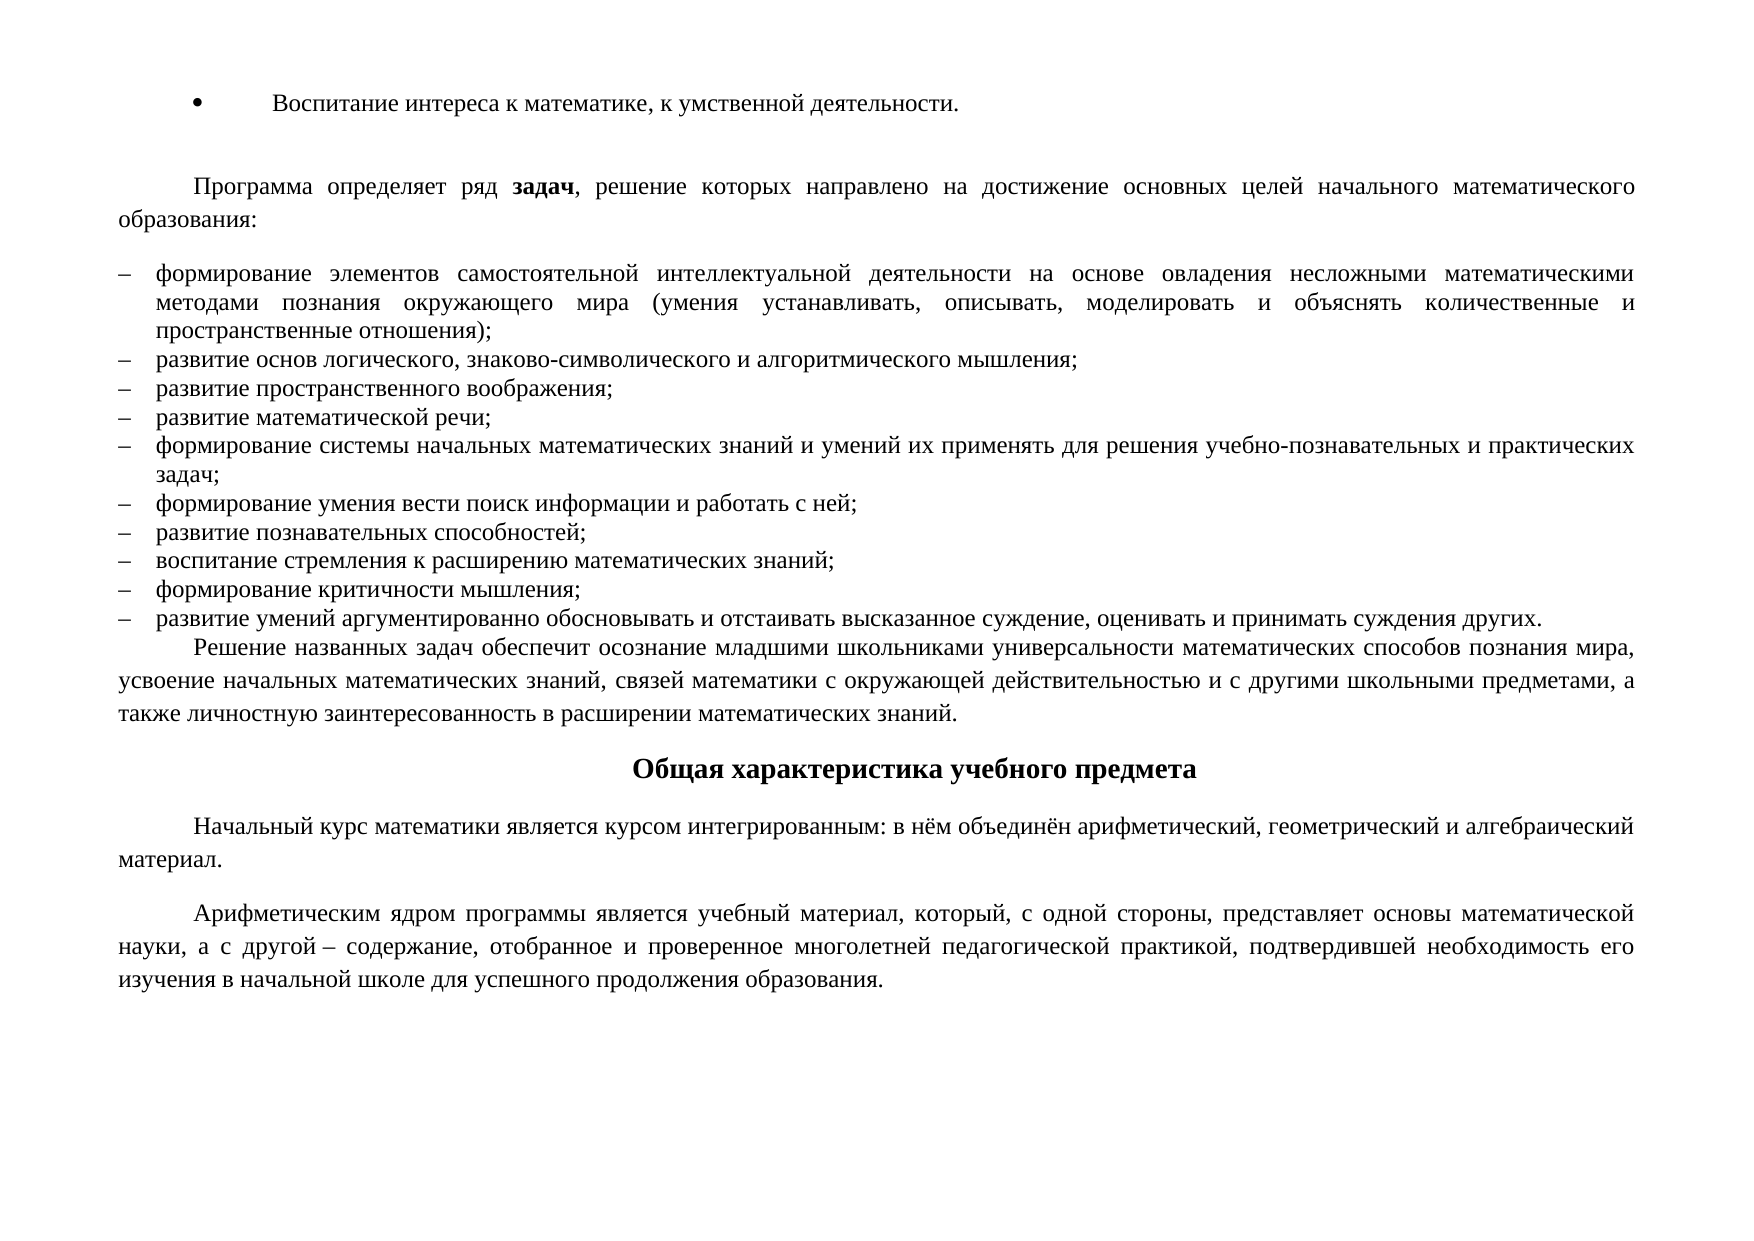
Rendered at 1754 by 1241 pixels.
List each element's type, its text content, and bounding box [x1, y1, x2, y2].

list развитие пространственного воображения; [118, 373, 1636, 402]
list формирование критичности мышления; [118, 574, 1636, 603]
list развитие познавательных способностей; [118, 517, 1636, 546]
list Воспитание интереса к математике, к умственной деятельности. [118, 88, 1636, 117]
list формирование элементов самостоятельной интеллектуальной деятельности на основе овладения несложными математическими методами познания окружающего мира (умения устанавливать, описывать, моделировать и объяснять количественные и пространственные отношения); [118, 258, 1636, 344]
list развитие основ логического, знаково-символического и алгоритмического мышления; [118, 344, 1636, 373]
list формирование умения вести поиск информации и работать с ней; [118, 488, 1636, 517]
list воспитание стремления к расширению математических знаний; [118, 546, 1636, 574]
text Решение названных задач обеспечит осознание младшими школьниками универсальности математических способов познания мира, усвоение начальных математических знаний, связей математики с окружающей действительностью и с другими школьными предметами, а также личностную заинтересованность в расширении математических знаний. [118, 632, 1636, 727]
text Арифметическим ядром программы является учебный материал, который, с одной стороны, представляет основы математической науки, а с другой – содержание, отобранное и проверенное многолетней педагогической практикой, подтвердившей необходимость его изучения в начальной школе для успешного продолжения образования. [118, 898, 1636, 993]
text Программа определяет ряд задач, решение которых направлено на достижение основных целей начального математического образования: [118, 171, 1636, 233]
text Начальный курс математики является курсом интегрированным: в нём объединён арифметический, геометрический и алгебраический материал. [118, 811, 1636, 873]
text Общая характеристика учебного предмета [118, 752, 1636, 785]
list формирование системы начальных математических знаний и умений их применять для решения учебно-познавательных и практических задач; [118, 431, 1636, 488]
list развитие математической речи; [118, 402, 1636, 431]
list развитие умений аргументированно обосновывать и отстаивать высказанное суждение, оценивать и принимать суждения других. [118, 603, 1636, 632]
